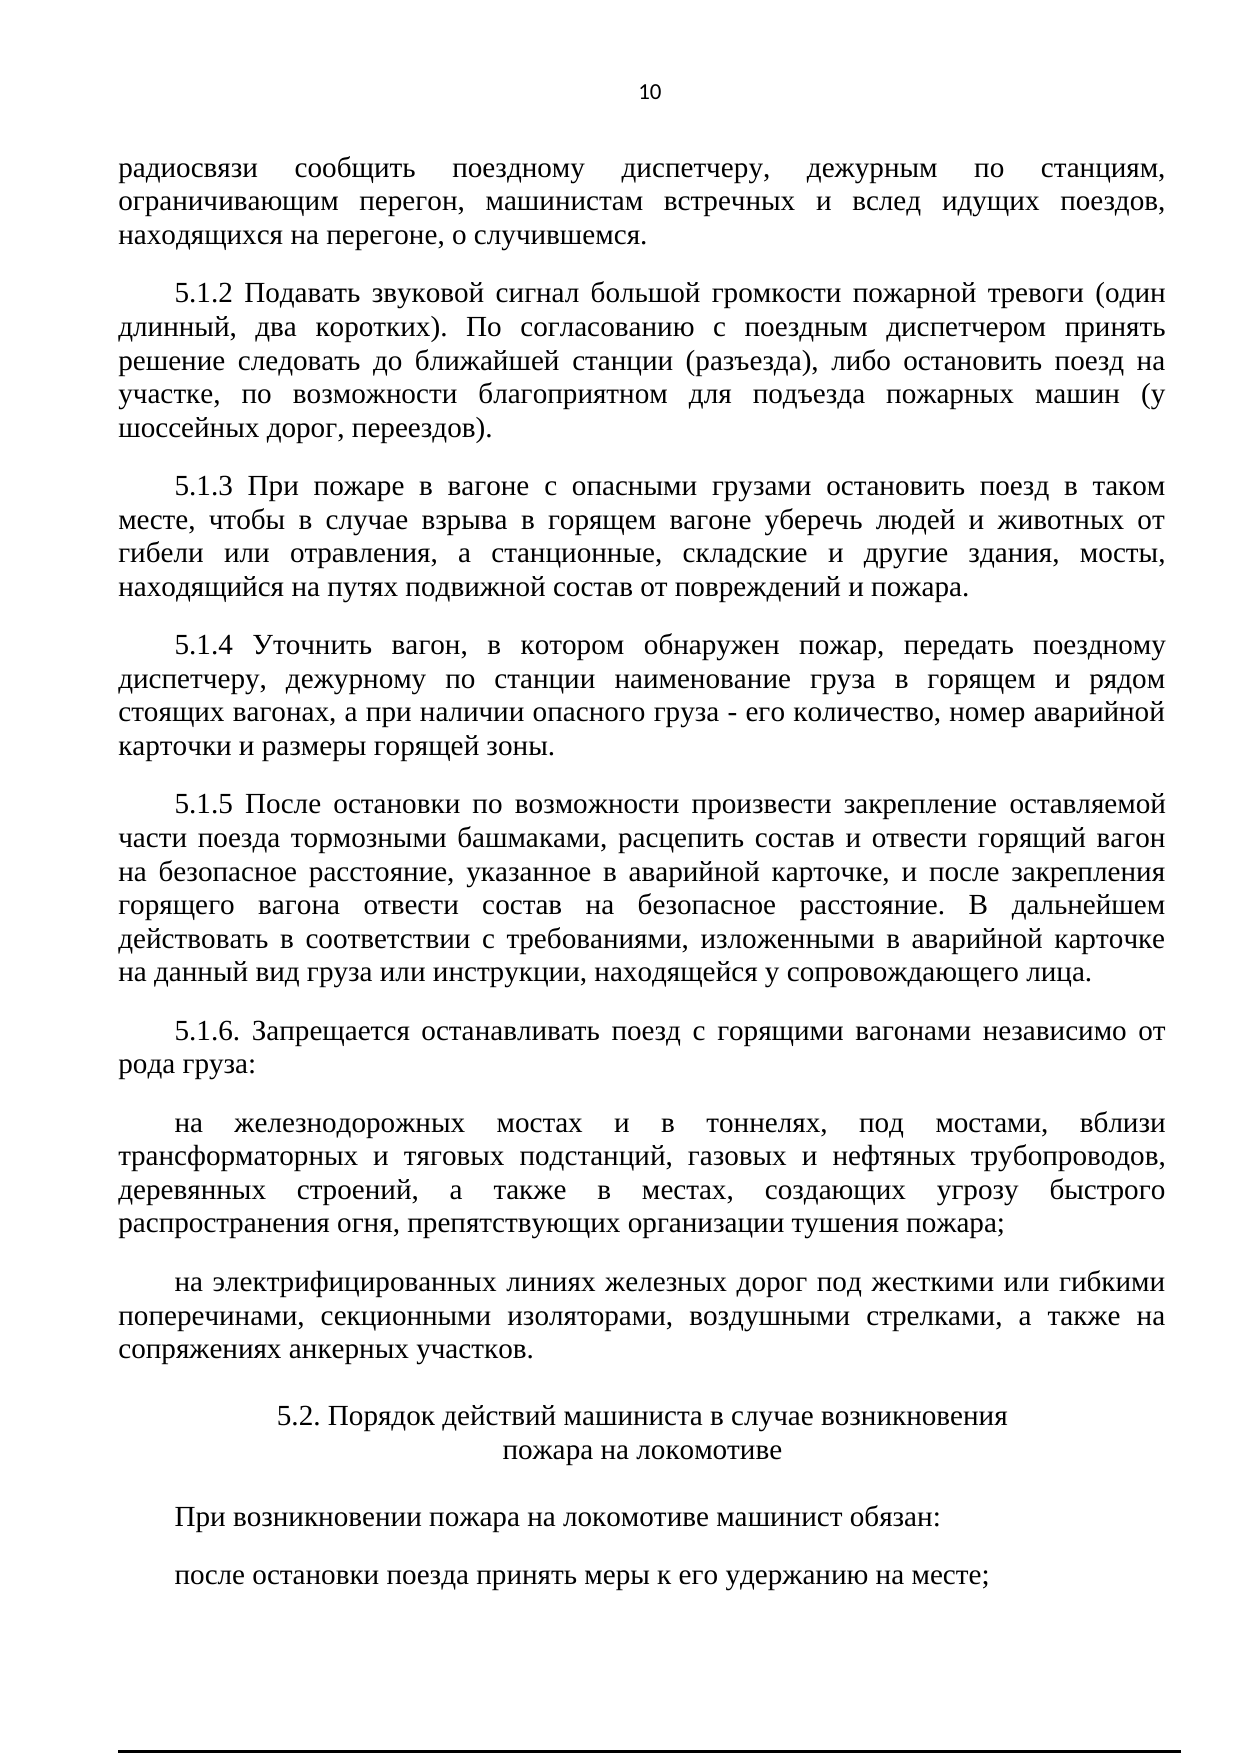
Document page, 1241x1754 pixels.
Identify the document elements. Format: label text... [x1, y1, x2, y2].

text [118, 150, 1166, 251]
text 5.1.5 После остановки по возможности произвести закрепление оставляемой части поезда тормозными башмаками, расцепить состав и отвести горящий вагон на безопасное расстояние, указанное в аварийной карточке, и после закрепления горящего вагона отвести состав на безопасное расстояние. В дальнейшем действовать в соответствии с требованиями, изложенными в аварийной карточке на данный вид груза или инструкции, находящейся у сопровождающего лица. [118, 787, 1166, 988]
text на электрифицированных линиях железных дорог под жесткими или гибкими поперечинами, секционными изоляторами, воздушными стрелками, а также на сопряжениях анкерных участков. [118, 1264, 1166, 1365]
text после остановки поезда принять меры к его удержанию на месте; [118, 1557, 1166, 1591]
text 5.1.3 При пожаре в вагоне с опасными грузами остановить поезд в таком месте, чтобы в случае взрыва в горящем вагоне уберечь людей и животных от гибели или отравления, а станционные, складские и другие здания, мосты, находящийся на путях подвижной состав от повреждений и пожара. [118, 468, 1166, 602]
text пожара на локомотиве [118, 1432, 1166, 1465]
text на железнодорожных мостах и в тоннелях, под мостами, вблизи трансформаторных и тяговых подстанций, газовых и нефтяных трубопроводов, деревянных строений, а также в местах, создающих угрозу быстрого распространения огня, препятствующих организации тушения пожара; [118, 1105, 1166, 1239]
text 5.2. Порядок действий машиниста в случае возникновения [118, 1398, 1166, 1432]
text 5.1.6. Запрещается останавливать поезд с горящими вагонами независимо от рода груза: [118, 1013, 1166, 1080]
text 5.1.2 Подавать звуковой сигнал большой громкости пожарной тревоги (один длинный, два коротких). По согласованию с поездным диспетчером принять решение следовать до ближайшей станции (разъезда), либо остановить поезд на участке, по возможности благоприятном для подъезда пожарных машин (у шоссейных дорог, переездов). [118, 276, 1166, 443]
text 5.1.4 Уточнить вагон, в котором обнаружен пожар, передать поездному диспетчеру, дежурному по станции наименование груза в горящем и рядом стоящих вагонах, а при наличии опасного груза - его количество, номер аварийной карточки и размеры горящей зоны. [118, 627, 1166, 762]
text При возникновении пожара на локомотиве машинист обязан: [118, 1499, 1166, 1532]
